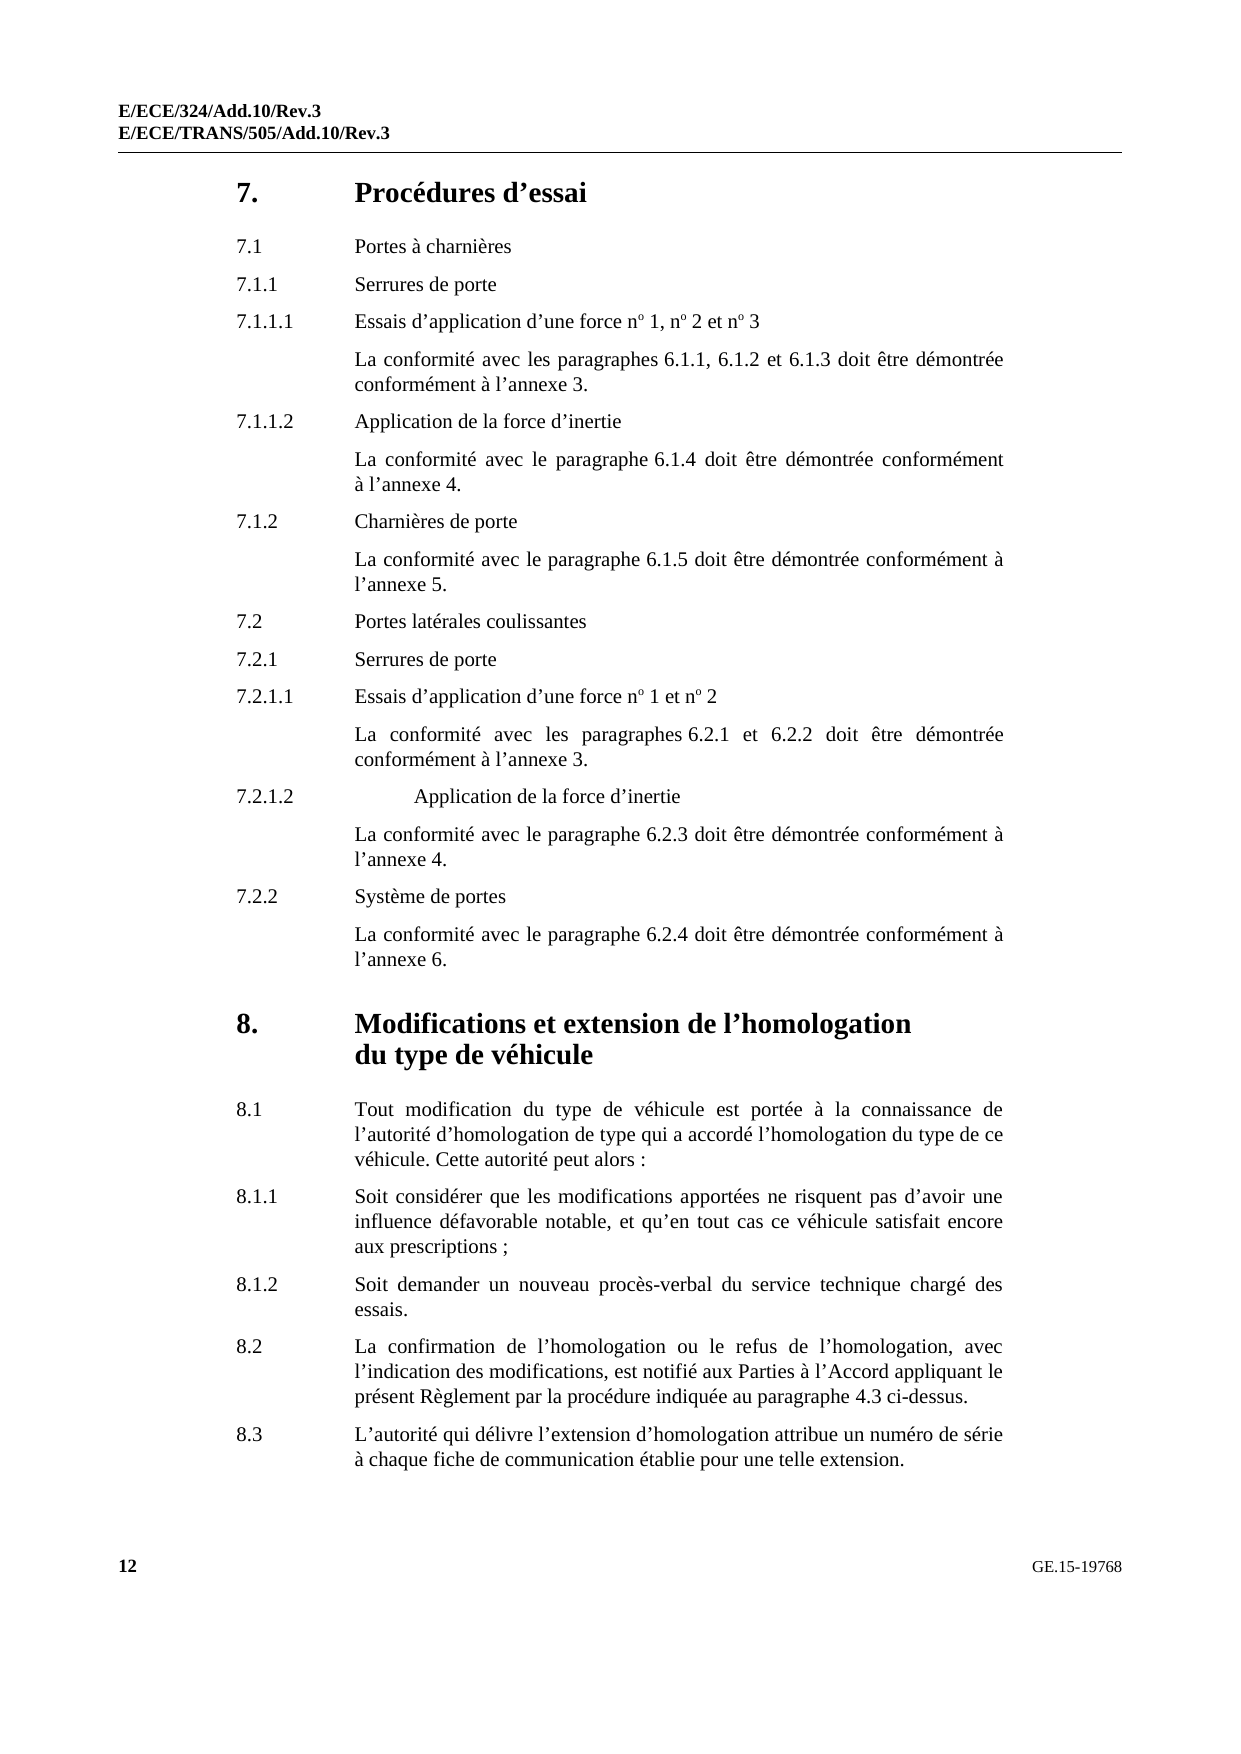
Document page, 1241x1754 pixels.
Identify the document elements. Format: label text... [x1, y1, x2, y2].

text La conformité avec le paragraphe 6.2.3 doit être démontrée conformément à l’annexe 4. [354, 821, 1004, 871]
text La conformité avec le paragraphe 6.1.4 doit être démontrée conformément à l’annexe 4. [354, 446, 1004, 496]
text 8.3 L’autorité qui délivre l’extension d’homologation attribue un numéro de série à chaque fiche de communication établie pour une telle extension. [236, 1421, 1004, 1471]
text 7.2.1.1 Essais d’application d’une force no 1 et no 2 [236, 683, 1004, 708]
text La conformité avec le paragraphe 6.2.4 doit être démontrée conformément à l’annexe 6. [354, 921, 1004, 971]
text 7.1 Portes à charnières [236, 233, 1004, 258]
text 8.1.2 Soit demander un nouveau procès-verbal du service technique chargé des essais. [236, 1271, 1004, 1321]
text 8.2 La confirmation de l’homologation ou le refus de l’homologation, avec l’indication des modifications, est notifié aux Parties à l’Accord appliquant le présent Règlement par la procédure indiquée au paragraphe 4.3 ci-dessus. [236, 1333, 1004, 1408]
text 7.1.1.1 Essais d’application d’une force no 1, no 2 et no 3 [236, 308, 1004, 333]
text 7.2.1 Serrures de porte [236, 646, 1004, 671]
text 7.1.1.2 Application de la force d’inertie [236, 408, 1004, 433]
text La conformité avec les paragraphes 6.1.1, 6.1.2 et 6.1.3 doit être démontrée conformément à l’annexe 3. [354, 346, 1004, 396]
text 8.1.1 Soit considérer que les modifications apportées ne risquent pas d’avoir une influence défavorable notable, et qu’en tout cas ce véhicule satisfait encore aux prescriptions ; [236, 1183, 1004, 1258]
text 7.2.2 Système de portes [236, 883, 1004, 908]
text 7.1.1 Serrures de porte [236, 271, 1004, 296]
text 8. Modifications et extension de l’homologation du type de véhicule [236, 1008, 1004, 1071]
text 7.2 Portes latérales coulissantes [236, 608, 1004, 633]
text La conformité avec les paragraphes 6.2.1 et 6.2.2 doit être démontrée conformément à l’annexe 3. [354, 721, 1004, 771]
text La conformité avec le paragraphe 6.1.5 doit être démontrée conformément à l’annexe 5. [354, 546, 1004, 596]
text 7.2.1.2 Application de la force d’inertie [236, 783, 1004, 808]
text 7. Procédures d’essai [236, 177, 1004, 208]
text 8.1 Tout modification du type de véhicule est portée à la connaissance de l’autorité d’homologation de type qui a accordé l’homologation du type de ce véhicule. Cette autorité peut alors : [236, 1096, 1004, 1171]
text 7.1.2 Charnières de porte [236, 508, 1004, 533]
